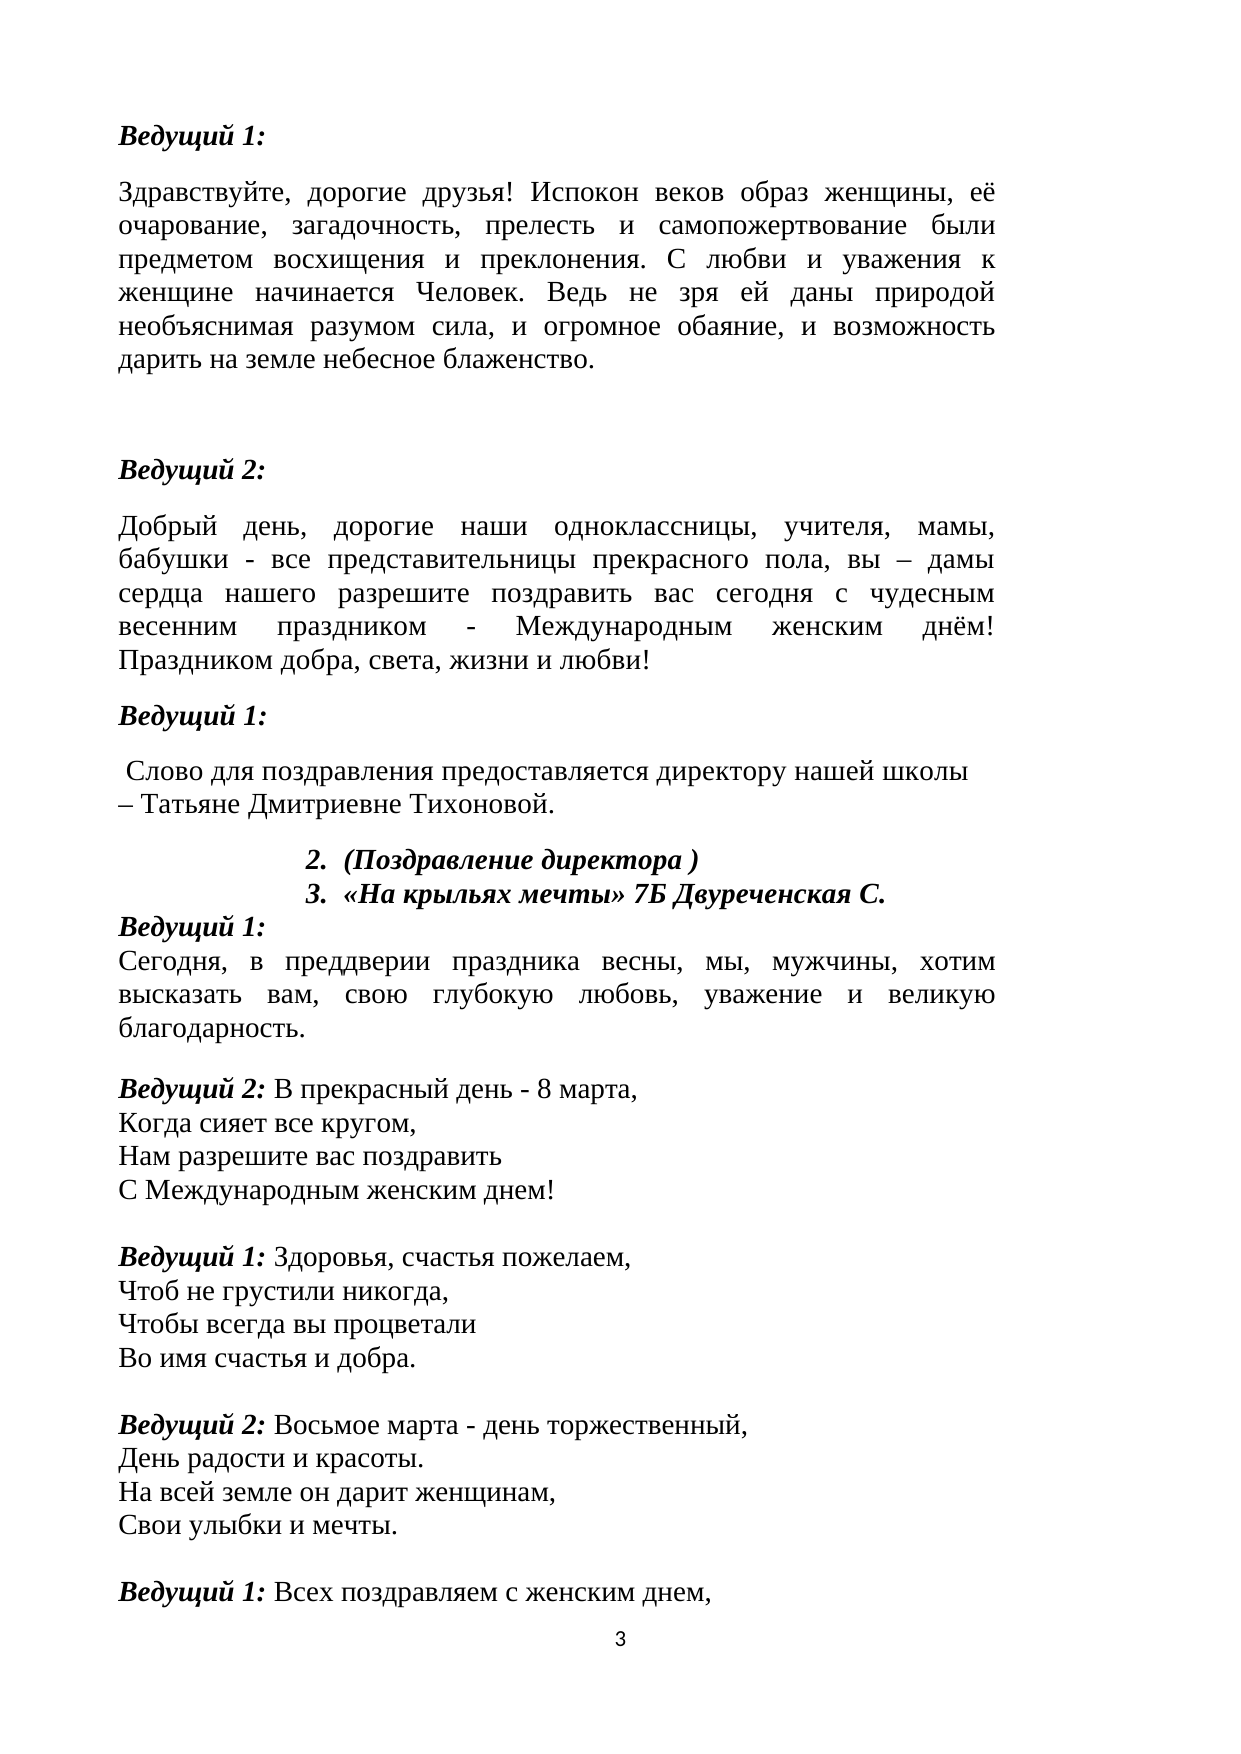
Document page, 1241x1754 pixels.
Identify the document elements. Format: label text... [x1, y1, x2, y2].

text Ведущий 1: [118, 909, 996, 943]
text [118, 1206, 996, 1608]
text Сегодня, в преддверии праздника весны, мы, мужчины, хотим высказать вам, свою глубокую любовь, уважение и великую благодарность. [118, 943, 996, 1071]
text Слово для поздравления предоставляется директору нашей школы – Татьяне Дмитриевне Тихоновой. [118, 753, 996, 820]
list «На крыльях мечты» 7Б Двуреченская С. [306, 876, 996, 909]
text Здравствуйте, дорогие друзья! Испокон веков образ женщины, её очарование, загадочность, прелесть и самопожертвование были предметом восхищения и преклонения. С любви и уважения к женщине начинается Человек. Ведь не зря ей даны природой необъяснимая разумом сила, и огромное обаяние, и возможность дарить на земле небесное блаженство. [118, 174, 996, 375]
text Ведущий 2: В прекрасный день - 8 марта, Когда сияет все кругом, Нам разрешите вас поздравить С Международным женским днем! [118, 1071, 996, 1206]
text Добрый день, дорогие наши одноклассницы, учителя, мамы, бабушки - все представительницы прекрасного пола, вы – дамы сердца нашего разрешите поздравить вас сегодня с чудесным весенним праздником - Международным женским днём! Праздником добра, света, жизни и любви! [118, 508, 996, 676]
list (Поздравление директора ) [306, 842, 996, 876]
text Ведущий 1: [118, 698, 996, 731]
text Ведущий 1: [118, 118, 996, 152]
text Ведущий 2: [118, 452, 996, 486]
